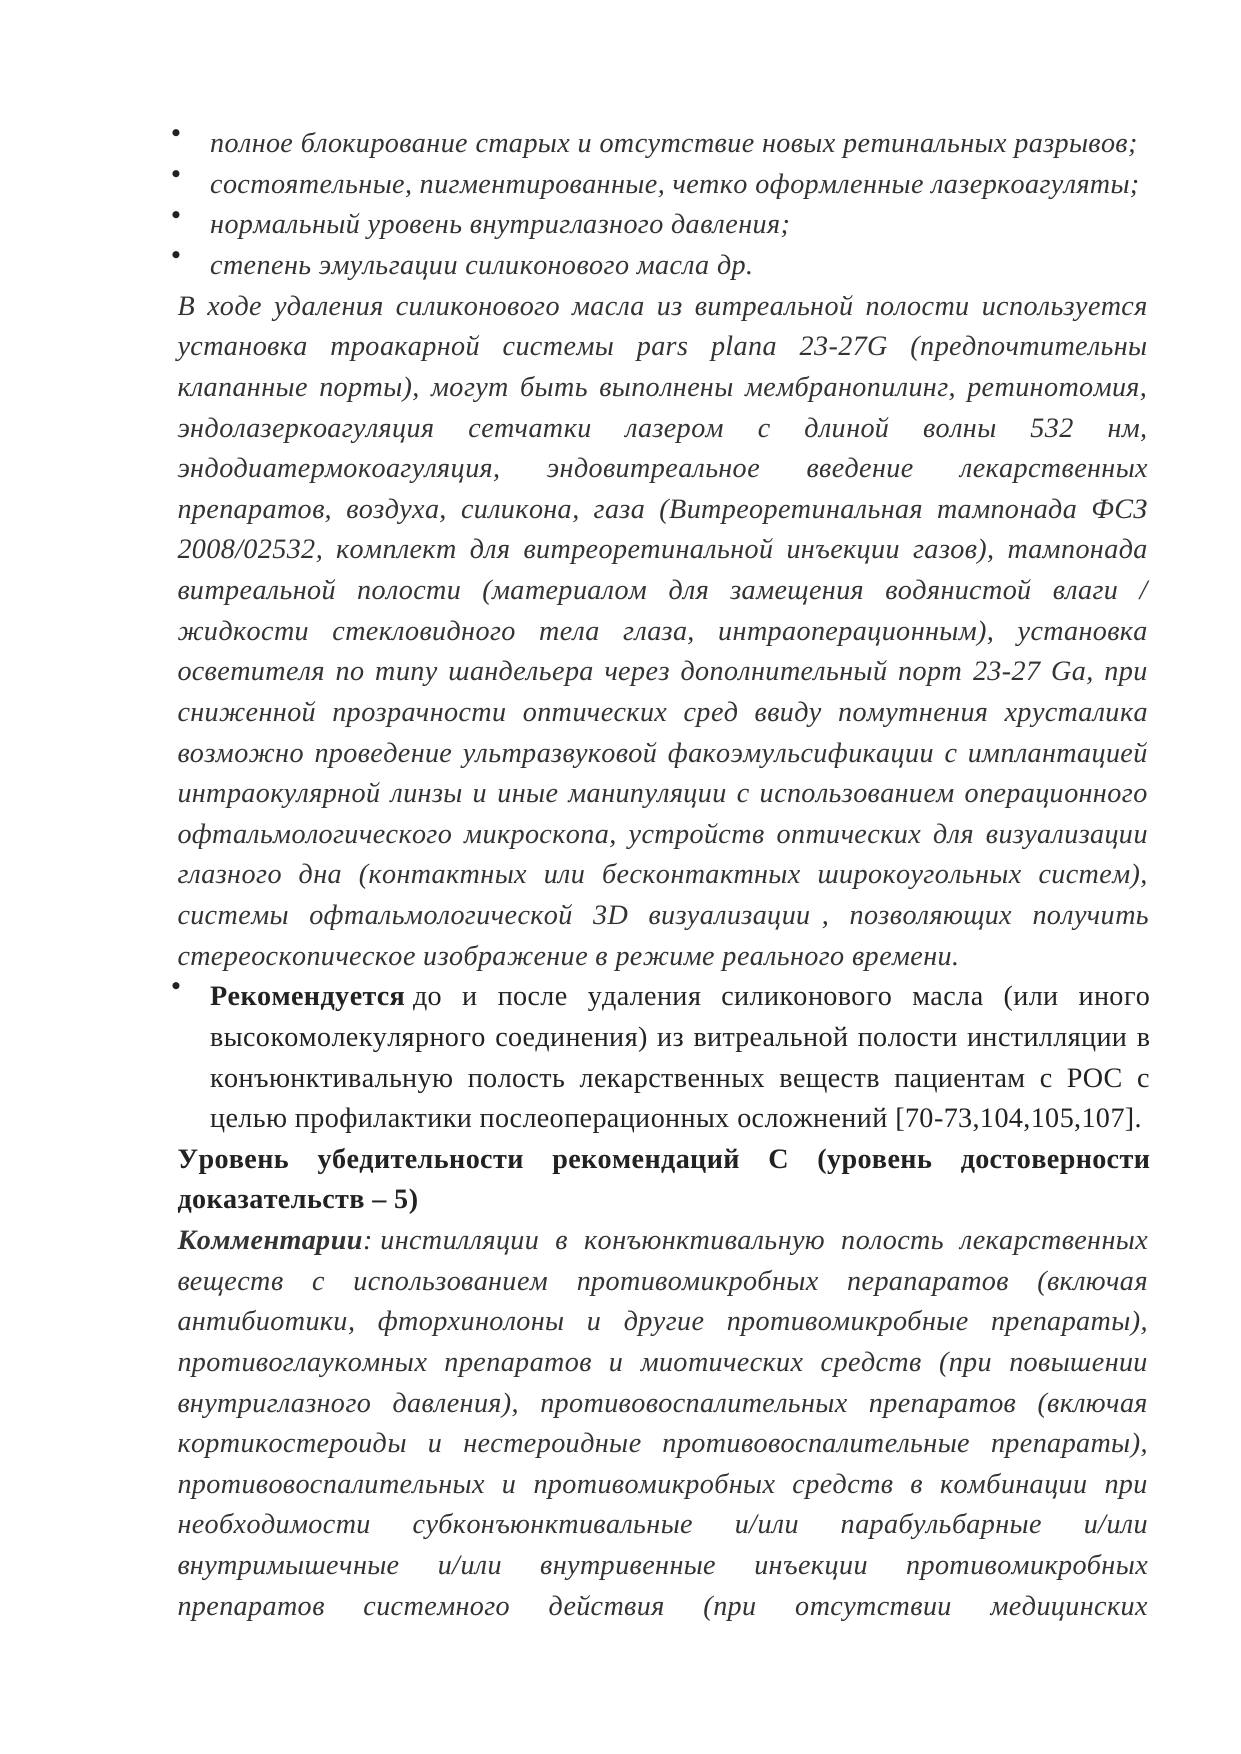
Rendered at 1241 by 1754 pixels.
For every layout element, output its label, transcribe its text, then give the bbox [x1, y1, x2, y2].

list степень эмульгации силиконового масла др. [172, 240, 1152, 281]
text В ходе удаления силиконового масла из витреальной полости используется установка троакарной системы pars plana 23-27G (предпочтительны клапанные порты), могут быть выполнены мембранопилинг, ретинотомия, эндолазеркоагуляция сетчатки лазером с длиной волны 532 нм, эндодиатермокоагуляция, эндовитреальное введение лекарственных препаратов, воздуха, силикона, газа (Витреоретинальная тампонада ФСЗ 2008/02532, комплект для витреоретинальной инъекции газов), тампонада витреальной полости (материалом для замещения водянистой влаги / жидкости стекловидного тела глаза, интраоперационным), установка осветителя по типу шандельера через дополнительный порт 23-27 Ga, при сниженной прозрачности оптических сред ввиду помутнения хрусталика возможно проведение ультразвуковой факоэмульсификации с имплантацией интраокулярной линзы и иные манипуляции с использованием операционного офтальмологического микроскопа, устройств оптических для визуализации глазного дна (контактных или бесконтактных широкоугольных систем), системы офтальмологической 3D визуализации , позволяющих получить стереоскопическое изображение в режиме реального времени. [177, 281, 1152, 971]
text Уровень убедительности рекомендаций С (уровень достоверности доказательств – 5) [177, 1134, 1152, 1215]
list состоятельные, пигментированные, четко оформленные лазеркоагуляты; [172, 159, 1152, 199]
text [177, 1215, 1152, 1621]
list нормальный уровень внутриглазного давления; [172, 199, 1152, 240]
list Рекомендуется до и после удаления силиконового масла (или иного высокомолекулярного соединения) из витреальной полости инстилляции в конъюнктивальную полость лекарственных веществ пациентам с РОС с целью профилактики послеоперационных осложнений [70-73,104,105,107]. [172, 971, 1152, 1134]
list полное блокирование старых и отсутствие новых ретинальных разрывов; [172, 118, 1152, 159]
